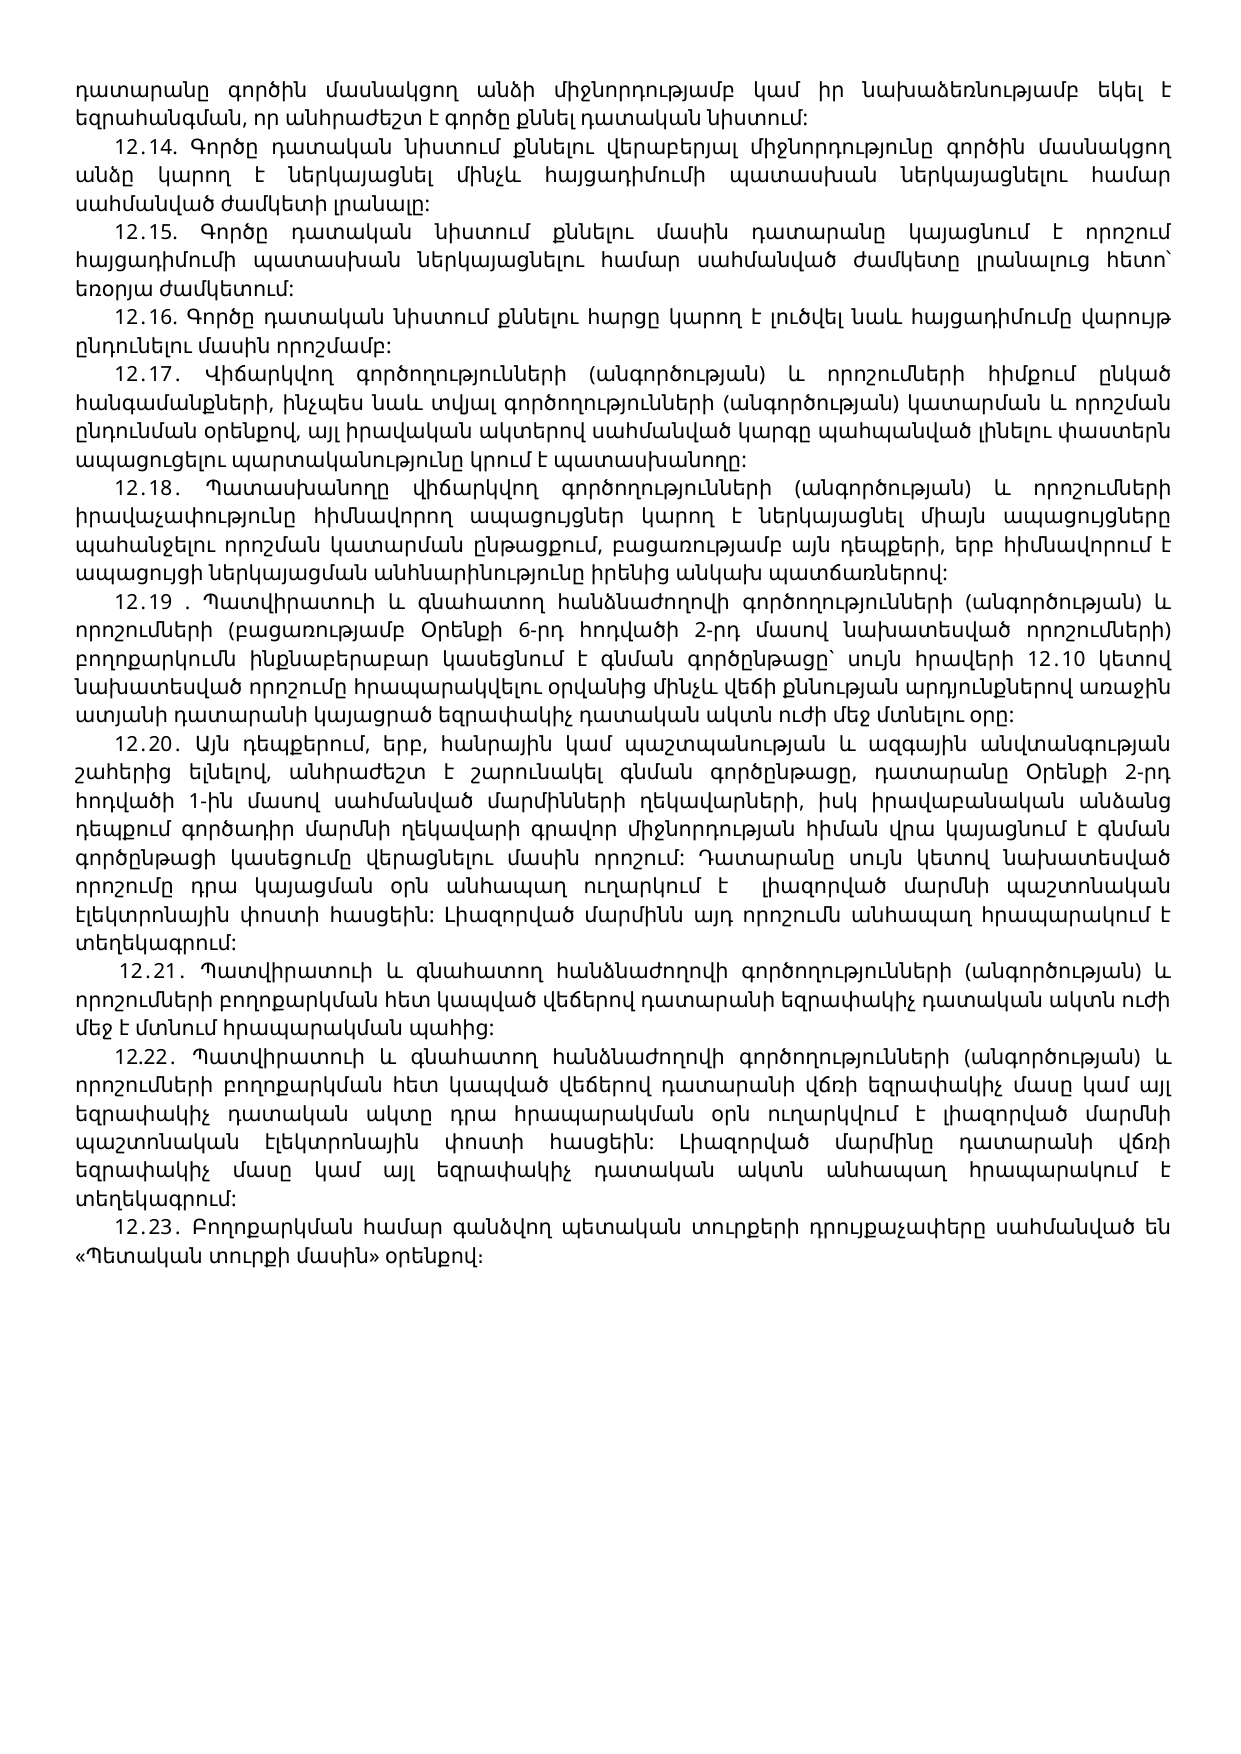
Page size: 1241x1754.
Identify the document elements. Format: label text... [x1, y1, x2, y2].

text 12․19 . Պատվիրատուի և գնահատող հանձնաժողովի գործողությունների (անգործության) և որոշումների (բացառությամբ Օրենքի 6-րդ հոդվածի 2-րդ մասով նախատեսված որոշումների) բողոքարկումն ինքնաբերաբար կասեցնում է գնման գործընթացը` սույն հրավերի 12․10 կետով նախատեսված որոշումը հրապարակվելու օրվանից մինչև վեճի քննության արդյունքներով առաջին ատյանի դատարանի կայացրած եզրափակիչ դատական ակտն ուժի մեջ մտնելու օրը: [75, 587, 1171, 729]
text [75, 75, 1171, 132]
text 12․20․ Այն դեպքերում, երբ, հանրային կամ պաշտպանության և ազգային անվտանգության շահերից ելնելով, անհրաժեշտ է շարունակել գնման գործընթացը, դատարանը Օրենքի 2-րդ հոդվածի 1-ին մասով սահմանված մարմինների ղեկավարների, իսկ իրավաբանական անձանց դեպքում գործադիր մարմնի ղեկավարի գրավոր միջնորդության հիման վրա կայացնում է գնման գործընթացի կասեցումը վերացնելու մասին որոշում: Դատարանը սույն կետով նախատեսված որոշումը դրա կայացման օրն անհապաղ ուղարկում է լիազորված մարմնի պաշտոնական էլեկտրոնային փոստի հասցեին: Լիազորված մարմինն այդ որոշումն անհապաղ հրապարակում է տեղեկագրում: [75, 729, 1171, 957]
text 12․14. Գործը դատական նիստում քննելու վերաբերյալ միջնորդությունը գործին մասնակցող անձը կարող է ներկայացնել մինչև հայցադիմումի պատասխան ներկայացնելու համար սահմանված ժամկետի լրանալը: [75, 132, 1171, 217]
text 12․18․ Պատասխանողը վիճարկվող գործողությունների (անգործության) և որոշումների իրավաչափությունը հիմնավորող ապացույցներ կարող է ներկայացնել միայն ապացույցները պահանջելու որոշման կատարման ընթացքում, բացառությամբ այն դեպքերի, երբ հիմնավորում է ապացույցի ներկայացման անհնարինությունը իրենից անկախ պատճառներով: [75, 473, 1171, 587]
text 12.22․ Պատվիրատուի և գնահատող հանձնաժողովի գործողությունների (անգործության) և որոշումների բողոքարկման հետ կապված վեճերով դատարանի վճռի եզրափակիչ մասը կամ այլ եզրափակիչ դատական ակտը դրա հրապարակման օրն ուղարկվում է լիազորված մարմնի պաշտոնական էլեկտրոնային փոստի հասցեին: Լիազորված մարմինը դատարանի վճռի եզրափակիչ մասը կամ այլ եզրափակիչ դատական ակտն անհապաղ հրապարակում է տեղեկագրում: [75, 1042, 1171, 1212]
text 12․17․ Վիճարկվող գործողությունների (անգործության) և որոշումների հիմքում ընկած հանգամանքների, ինչպես նաև տվյալ գործողությունների (անգործության) կատարման և որոշման ընդունման օրենքով, այլ իրավական ակտերով սահմանված կարգը պահպանված լինելու փաստերն ապացուցելու պարտականությունը կրում է պատասխանողը: [75, 359, 1171, 473]
text 12․23․ Բողոքարկման համար գանձվող պետական տուրքերի դրույքաչափերը սահմանված են «Պետական տուրքի մասին» օրենքով։ [75, 1212, 1171, 1269]
text 12․21․ Պատվիրատուի և գնահատող հանձնաժողովի գործողությունների (անգործության) և որոշումների բողոքարկման հետ կապված վեճերով դատարանի եզրափակիչ դատական ակտն ուժի մեջ է մտնում հրապարակման պահից: [75, 957, 1171, 1042]
text 12․15. Գործը դատական նիստում քննելու մասին դատարանը կայացնում է որոշում հայցադիմումի պատասխան ներկայացնելու համար սահմանված ժամկետը լրանալուց հետո՝ եռօրյա ժամկետում: [75, 217, 1171, 302]
text 12․16. Գործը դատական նիստում քննելու հարցը կարող է լուծվել նաև հայցադիմումը վարույթ ընդունելու մասին որոշմամբ: [75, 302, 1171, 359]
